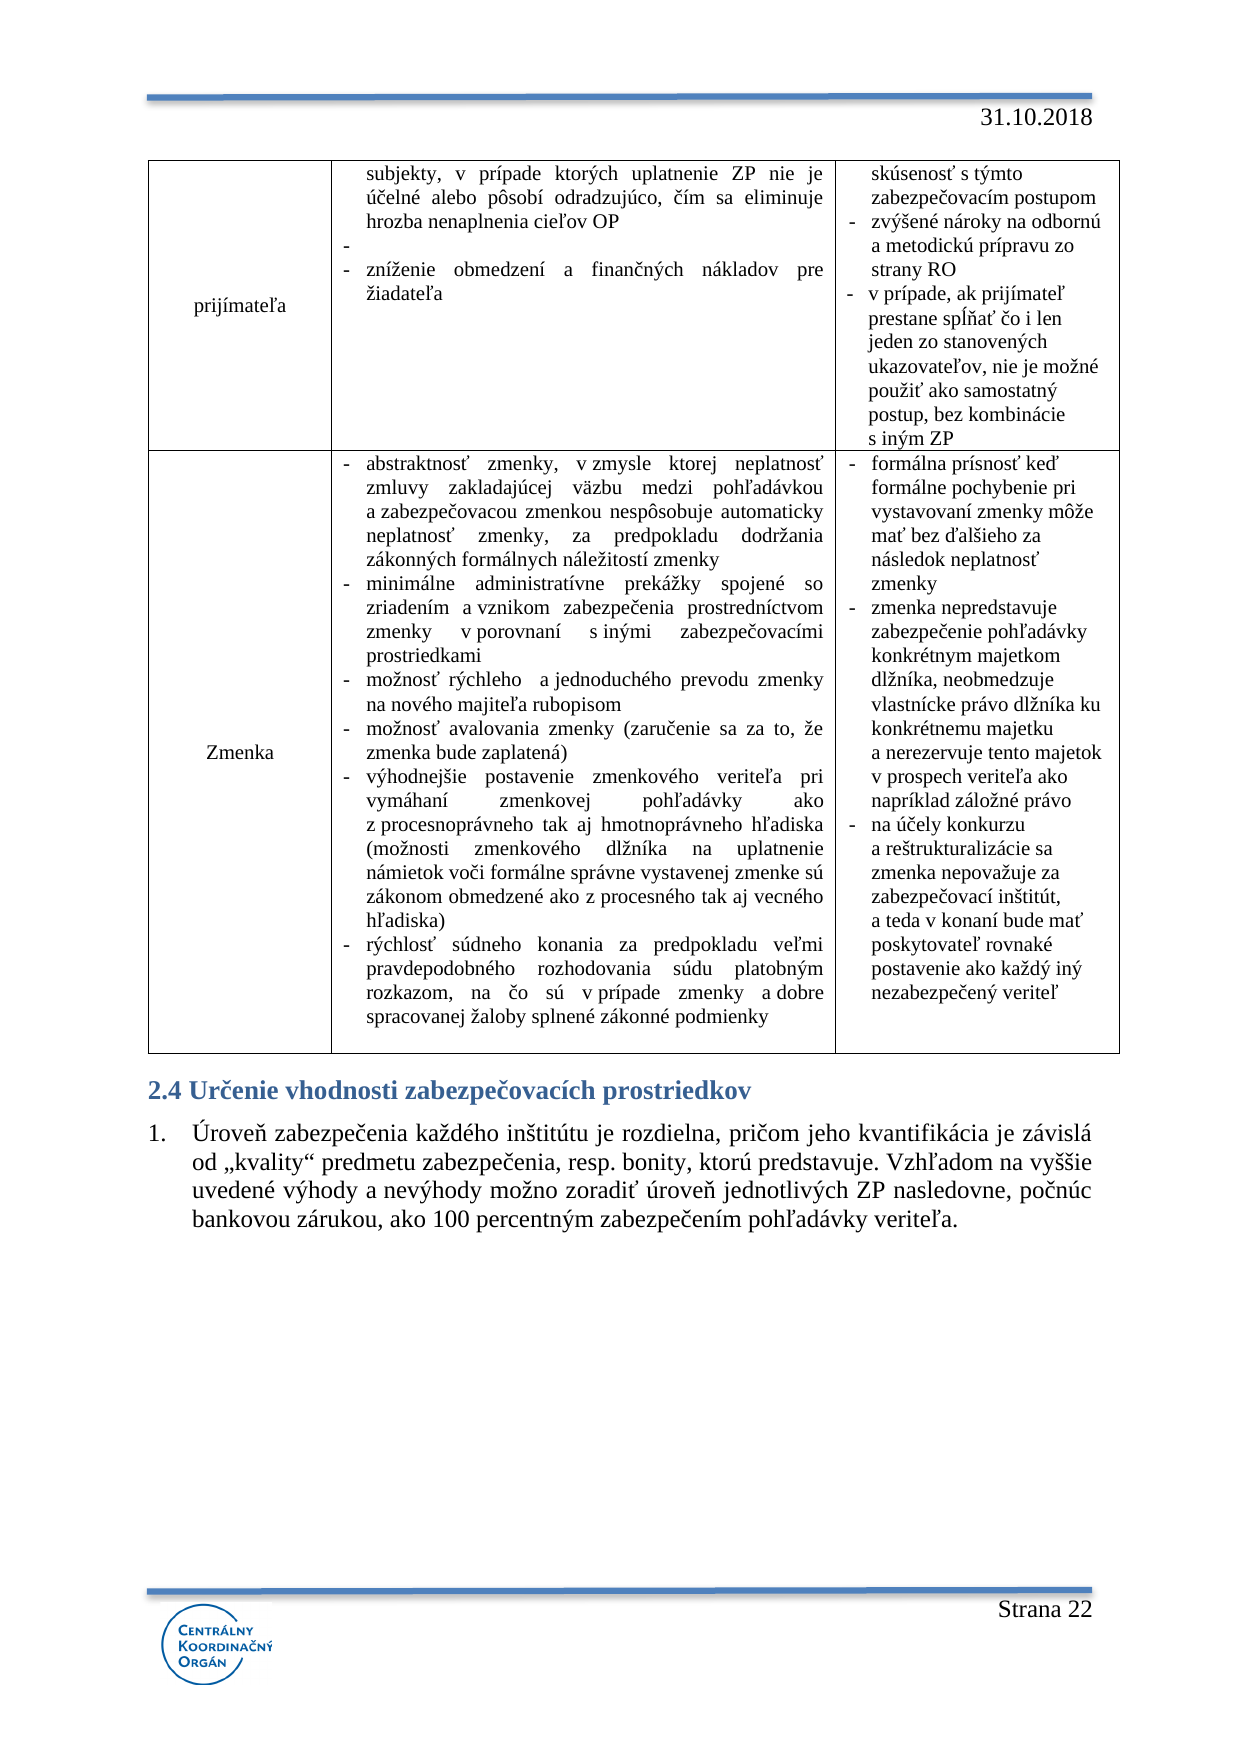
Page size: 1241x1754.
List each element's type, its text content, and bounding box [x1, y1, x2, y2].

list Úroveň zabezpečenia každého inštitútu je rozdielna, pričom jeho kvantifikácia je závislá od „kvality“ predmetu zabezpečenia, resp. bonity, ktorú predstavuje. Vzhľadom na vyššie uvedené výhody a nevýhody možno zoradiť úroveň jednotlivých ZP nasledovne, počnúc bankovou zárukou, ako 100 percentným zabezpečením pohľadávky veriteľa. [148, 1118, 1093, 1233]
text 2.4 Určenie vhodnosti zabezpečovacích prostriedkov [148, 1074, 1093, 1105]
picture [159, 1602, 272, 1684]
table_cell Zmenka [149, 451, 331, 1052]
table_cell formálna prísnosť keď formálne pochybenie pri vystavovaní zmenky môže mať bez ďalšieho za následok neplatnosť zmenky zmenka nepredstavuje zabezpečenie pohľadávky konkrétnym majetkom dlžníka, neobmedzuje vlastnícke právo dlžníka ku konkrétnemu majetku a nerezervuje tento majetok v prospech veriteľa ako napríklad záložné právo na účely konkurzu a reštrukturalizácie sa zmenka nepovažuje za zabezpečovací inštitút, a teda v konaní bude mať poskytovateľ rovnaké postavenie ako každý iný nezabezpečený veriteľ [836, 451, 1119, 1052]
table_cell Sledovanie bonity prijímateľa [149, 161, 331, 450]
table_cell abstraktnosť zmenky, v zmysle ktorej neplatnosť zmluvy zakladajúcej väzbu medzi pohľadávkou a zabezpečovacou zmenkou nespôsobuje automaticky neplatnosť zmenky, za predpokladu dodržania zákonných formálnych náležitostí zmenky minimálne administratívne prekážky spojené so zriadením a vznikom zabezpečenia prostredníctvom zmenky v porovnaní s inými zabezpečovacími prostriedkami možnosť rýchleho a jednoduchého prevodu zmenky na nového majiteľa rubopisom možnosť avalovania zmenky (zaručenie sa za to, že zmenka bude zaplatená) výhodnejšie postavenie zmenkového veriteľa pri vymáhaní zmenkovej pohľadávky ako z procesnoprávneho tak aj hmotnoprávneho hľadiska (možnosti zmenkového dlžníka na uplatnenie námietok voči formálne správne vystavenej zmenke sú zákonom obmedzené ako z procesného tak aj vecného hľadiska) rýchlosť súdneho konania za predpokladu veľmi pravdepodobného rozhodovania súdu platobným rozkazom, na čo sú v prípade zmenky a dobre spracovanej žaloby splnené zákonné podmienky [332, 451, 835, 1052]
